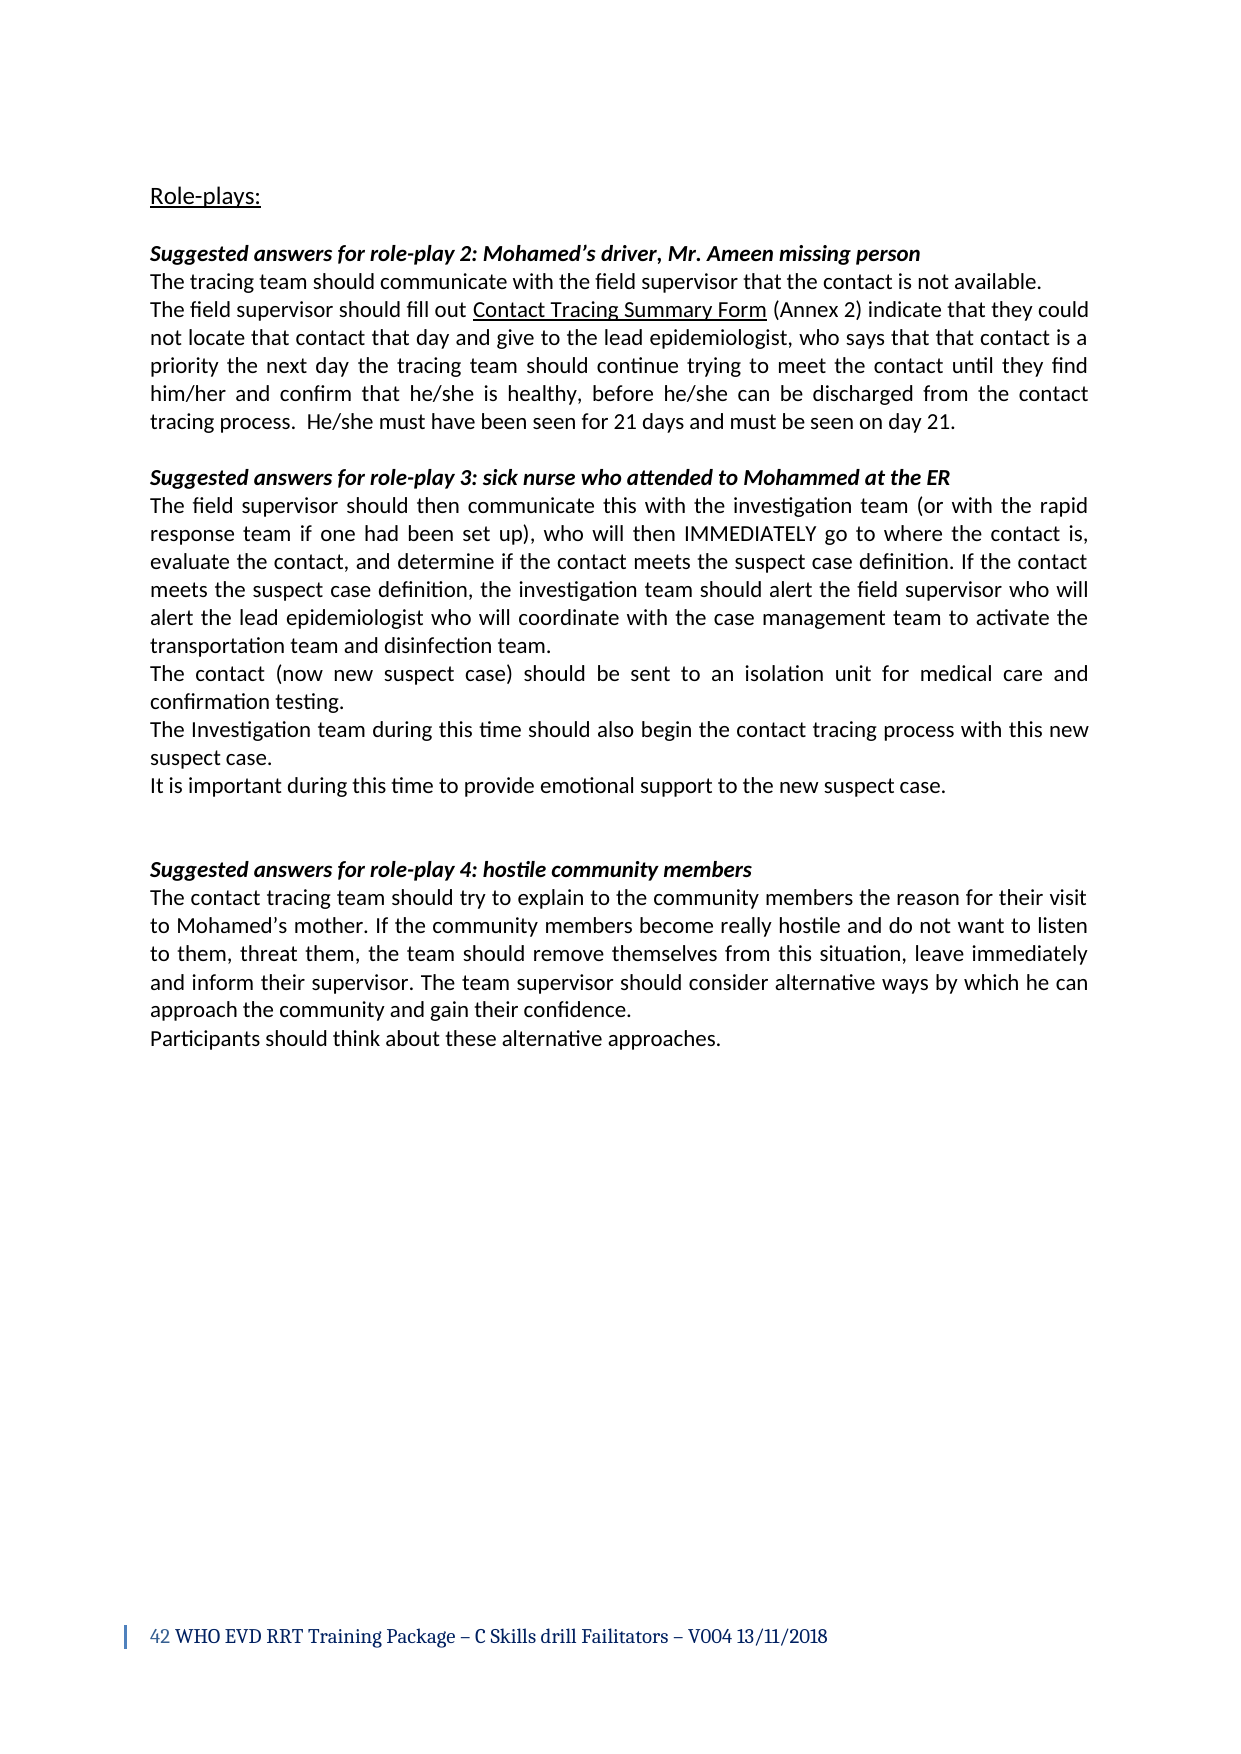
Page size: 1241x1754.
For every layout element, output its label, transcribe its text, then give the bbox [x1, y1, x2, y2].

text Participants should think about these alternative approaches. [150, 1024, 1090, 1052]
text The field supervisor should fill out Contact Tracing Summary Form (Annex 2) indicate that they could not locate that contact that day and give to the lead epidemiologist, who says that that contact is a priority the next day the tracing team should continue trying to meet the contact until they find him/her and confirm that he/she is healthy, before he/she can be discharged from the contact tracing process. He/she must have been seen for 21 days and must be seen on day 21. [150, 295, 1090, 435]
text The field supervisor should then communicate this with the investigation team (or with the rapid response team if one had been set up), who will then IMMEDIATELY go to where the contact is, evaluate the contact, and determine if the contact meets the suspect case definition. If the contact meets the suspect case definition, the investigation team should alert the field supervisor who will alert the lead epidemiologist who will coordinate with the case management team to activate the transportation team and disinfection team. [150, 491, 1090, 659]
text Role-plays: [150, 181, 1090, 211]
text Suggested answers for role-play 4: hostile community members [150, 856, 1090, 883]
text Suggested answers for role-play 3: sick nurse who attended to Mohammed at the ER [150, 463, 1090, 491]
text The contact tracing team should try to explain to the community members the reason for their visit to Mohamed’s mother. If the community members become really hostile and do not want to listen to them, threat them, the team should remove themselves from this situation, leave immediately and inform their supervisor. The team supervisor should consider alternative ways by which he can approach the community and gain their confidence. [150, 883, 1090, 1024]
text Suggested answers for role-play 2: Mohamed’s driver, Mr. Ameen missing person [150, 239, 1090, 267]
text The Investigation team during this time should also begin the contact tracing process with this new suspect case. [150, 715, 1090, 771]
text The contact (now new suspect case) should be sent to an isolation unit for medical care and confirmation testing. [150, 659, 1090, 715]
text It is important during this time to provide emotional support to the new suspect case. [150, 771, 1090, 799]
text The tracing team should communicate with the field supervisor that the contact is not available. [150, 267, 1090, 295]
